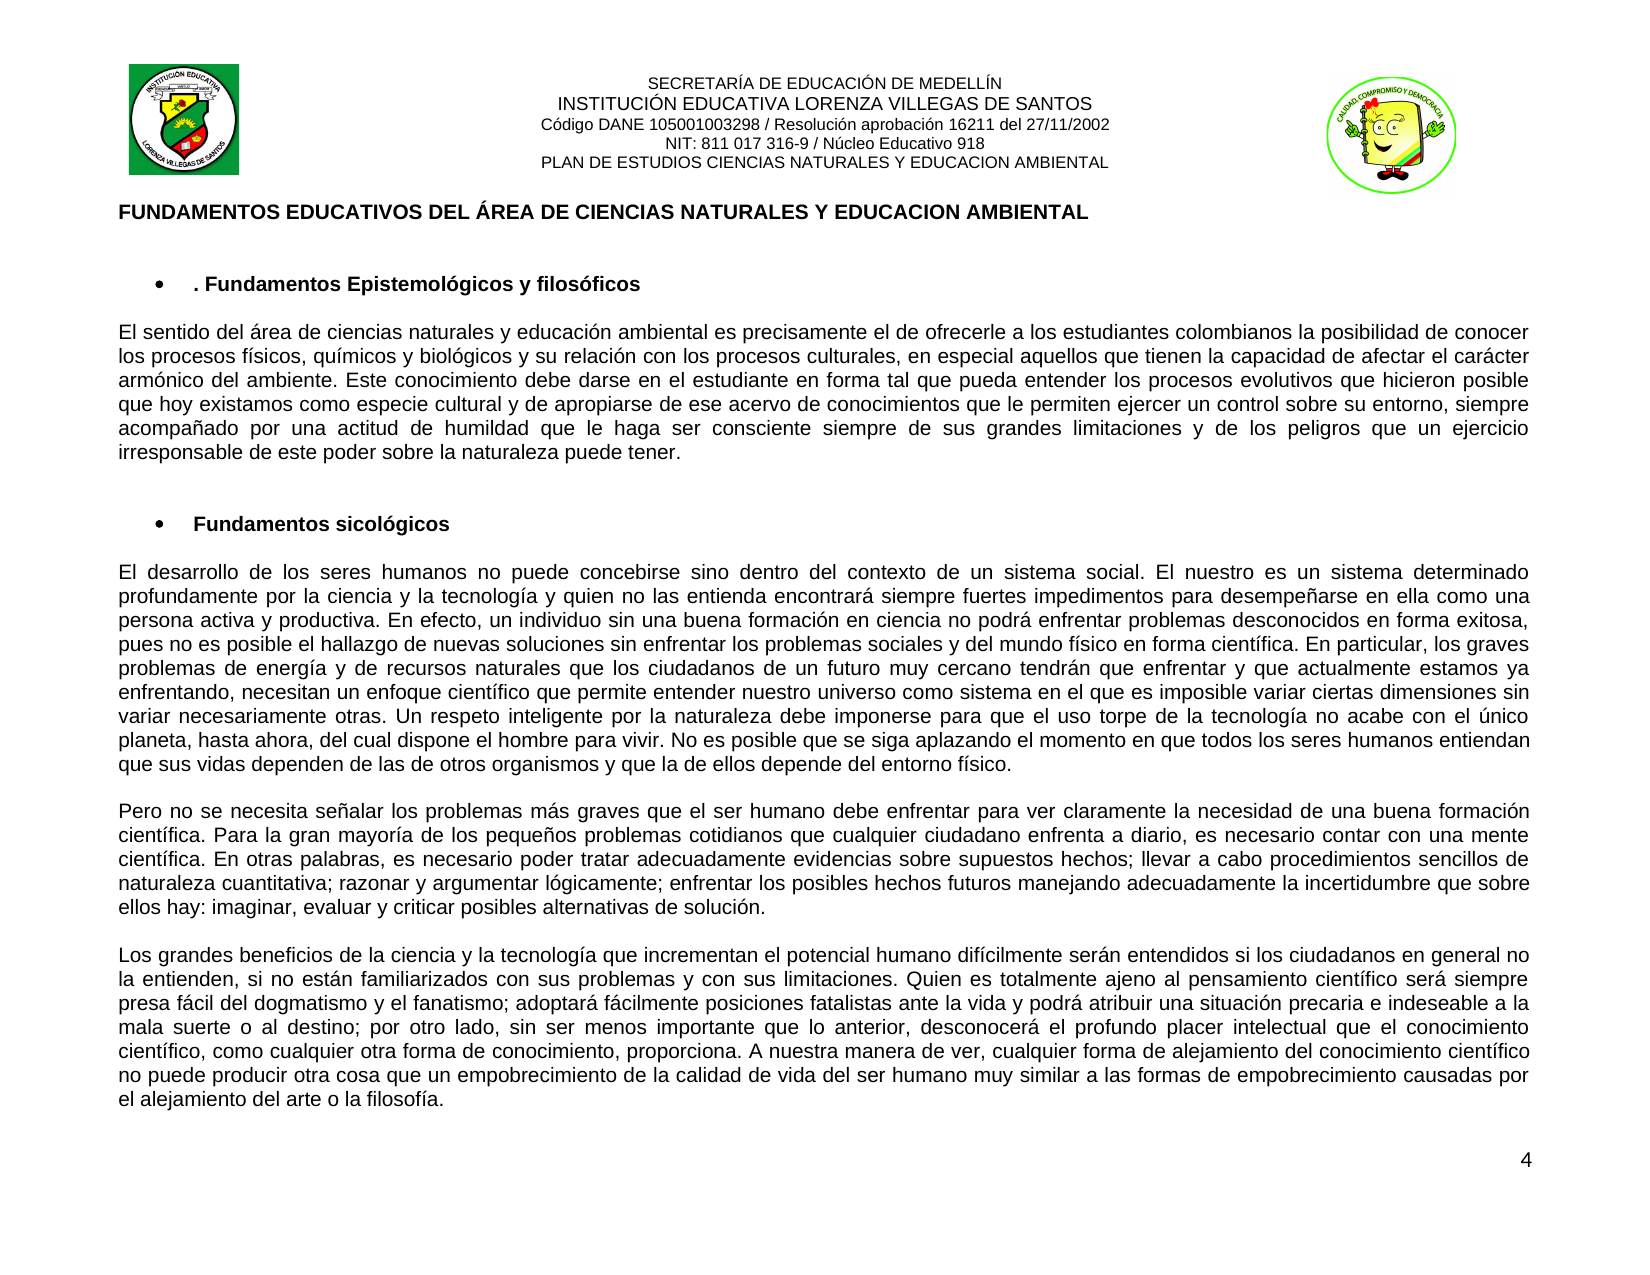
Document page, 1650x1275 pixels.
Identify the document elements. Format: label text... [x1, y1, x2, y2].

list Fundamentos sicológicos [156, 512, 1532, 536]
picture [128, 64, 240, 175]
text FUNDAMENTOS EDUCATIVOS DEL ÁREA DE CIENCIAS NATURALES Y EDUCACION AMBIENTAL [118, 200, 1532, 224]
text Pero no se necesita señalar los problemas más graves que el ser humano debe enfrentar para ver claramente la necesidad de una buena formación científica. Para la gran mayoría de los pequeños problemas cotidianos que cualquier ciudadano enfrenta a diario, es necesario contar con una mente científica. En otras palabras, es necesario poder tratar adecuadamente evidencias sobre supuestos hechos; llevar a cabo procedimientos sencillos de naturaleza cuantitativa; razonar y argumentar lógicamente; enfrentar los posibles hechos futuros manejando adecuadamente la incertidumbre que sobre ellos hay: imaginar, evaluar y criticar posibles alternativas de solución. [118, 799, 1532, 919]
text Los grandes beneficios de la ciencia y la tecnología que incrementan el potencial humano difícilmente serán entendidos si los ciudadanos en general no la entienden, si no están familiarizados con sus problemas y con sus limitaciones. Quien es totalmente ajeno al pensamiento científico será siempre presa fácil del dogmatismo y el fanatismo; adoptará fácilmente posiciones fatalistas ante la vida y podrá atribuir una situación precaria e indeseable a la mala suerte o al destino; por otro lado, sin ser menos importante que lo anterior, desconocerá el profundo placer intelectual que el conocimiento científico, como cualquier otra forma de conocimiento, proporciona. A nuestra manera de ver, cualquier forma de alejamiento del conocimiento científico no puede producir otra cosa que un empobrecimiento de la calidad de vida del ser humano muy similar a las formas de empobrecimiento causadas por el alejamiento del arte o la filosofía. [118, 943, 1532, 1111]
text El sentido del área de ciencias naturales y educación ambiental es precisamente el de ofrecerle a los estudiantes colombianos la posibilidad de conocer los procesos físicos, químicos y biológicos y su relación con los procesos culturales, en especial aquellos que tienen la capacidad de afectar el carácter armónico del ambiente. Este conocimiento debe darse en el estudiante en forma tal que pueda entender los procesos evolutivos que hicieron posible que hoy existamos como especie cultural y de apropiarse de ese acervo de conocimientos que le permiten ejercer un control sobre su entorno, siempre acompañado por una actitud de humildad que le haga ser consciente siempre de sus grandes limitaciones y de los peligros que un ejercicio irresponsable de este poder sobre la naturaleza puede tener. [118, 320, 1532, 464]
text El desarrollo de los seres humanos no puede concebirse sino dentro del contexto de un sistema social. El nuestro es un sistema determinado profundamente por la ciencia y la tecnología y quien no las entienda encontrará siempre fuertes impedimentos para desempeñarse en ella como una persona activa y productiva. En efecto, un individuo sin una buena formación en ciencia no podrá enfrentar problemas desconocidos en forma exitosa, pues no es posible el hallazgo de nuevas soluciones sin enfrentar los problemas sociales y del mundo físico en forma científica. En particular, los graves problemas de energía y de recursos naturales que los ciudadanos de un futuro muy cercano tendrán que enfrentar y que actualmente estamos ya enfrentando, necesitan un enfoque científico que permite entender nuestro universo como sistema en el que es imposible variar ciertas dimensiones sin variar necesariamente otras. Un respeto inteligente por la naturaleza debe imponerse para que el uso torpe de la tecnología no acabe con el único planeta, hasta ahora, del cual dispone el hombre para vivir. No es posible que se siga aplazando el momento en que todos los seres humanos entiendan que sus vidas dependen de las de otros organismos y que la de ellos depende del entorno físico. [118, 560, 1532, 775]
list . Fundamentos Epistemológicos y filosóficos [156, 272, 1532, 296]
picture [1326, 77, 1457, 194]
